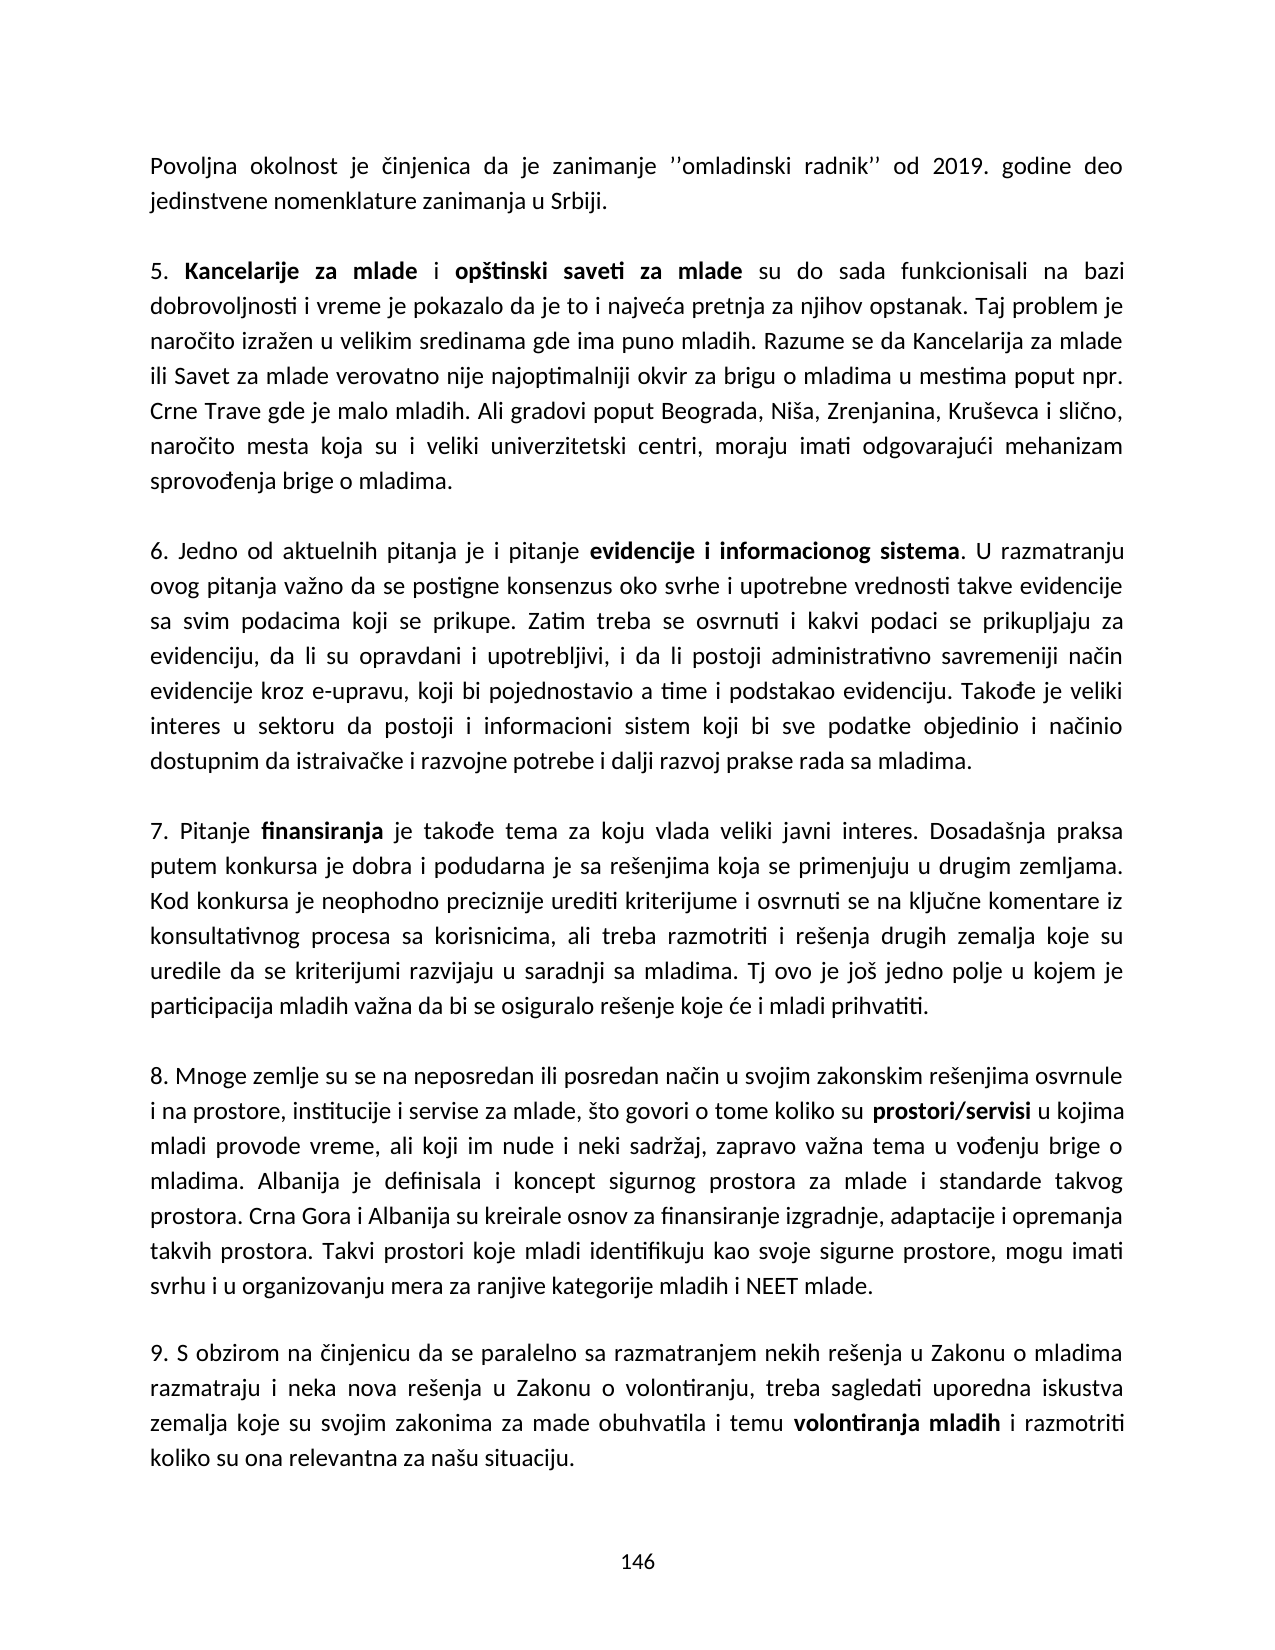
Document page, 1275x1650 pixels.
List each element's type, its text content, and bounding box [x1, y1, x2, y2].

text 9. S obzirom na činjenicu da se paralelno sa razmatranjem nekih rešenja u Zakonu o mladima razmatraju i neka nova rešenja u Zakonu o volontiranju, treba sagledati uporedna iskustva zemalja koje su svojim zakonima za made obuhvatila i temu volontiranja mladih i razmotriti koliko su ona relevantna za našu situaciju. [150, 1337, 1125, 1473]
text Povoljna okolnost je činjenica da je zanimanje ’’omladinski radnik’’ od 2019. godine deo jedinstvene nomenklature zanimanja u Srbiji. [150, 150, 1125, 216]
text 7. Pitanje finansiranja je takođe tema za koju vlada veliki javni interes. Dosadašnja praksa putem konkursa je dobra i podudarna je sa rešenjima koja se primenjuju u drugim zemljama. Kod konkursa je neophodno preciznije urediti kriterijume i osvrnuti se na ključne komentare iz konsultativnog procesa sa korisnicima, ali treba razmotriti i rešenja drugih zemalja koje su uredile da se kriterijumi razvijaju u saradnji sa mladima. Tj ovo je još jedno polje u kojem je participacija mladih važna da bi se osiguralo rešenje koje će i mladi prihvatiti. [150, 815, 1125, 1021]
text 8. Mnoge zemlje su se na neposredan ili posredan način u svojim zakonskim rešenjima osvrnule i na prostore, institucije i servise za mlade, što govori o tome koliko su prostori/servisi u kojima mladi provode vreme, ali koji im nude i neki sadržaj, zapravo važna tema u vođenju brige o mladima. Albanija je definisala i koncept sigurnog prostora za mlade i standarde takvog prostora. Crna Gora i Albanija su kreirale osnov za finansiranje izgradnje, adaptacije i opremanja takvih prostora. Takvi prostori koje mladi identifikuju kao svoje sigurne prostore, mogu imati svrhu i u organizovanju mera za ranjive kategorije mladih i NEET mlade. [150, 1060, 1125, 1301]
text 6. Jedno od aktuelnih pitanja je i pitanje evidencije i informacionog sistema. U razmatranju ovog pitanja važno da se postigne konsenzus oko svrhe i upotrebne vrednosti takve evidencije sa svim podacima koji se prikupe. Zatim treba se osvrnuti i kakvi podaci se prikupljaju za evidenciju, da li su opravdani i upotrebljivi, i da li postoji administrativno savremeniji način evidencije kroz e-upravu, koji bi pojednostavio a time i podstakao evidenciju. Takođe je veliki interes u sektoru da postoji i informacioni sistem koji bi sve podatke objedinio i načinio dostupnim da istraivačke i razvojne potrebe i dalji razvoj prakse rada sa mladima. [150, 535, 1125, 776]
text 5. Kancelarije za mlade i opštinski saveti za mlade su do sada funkcionisali na bazi dobrovoljnosti i vreme je pokazalo da je to i najveća pretnja za njihov opstanak. Taj problem je naročito izražen u velikim sredinama gde ima puno mladih. Razume se da Kancelarija za mlade ili Savet za mlade verovatno nije najoptimalniji okvir za brigu o mladima u mestima poput npr. Crne Trave gde je malo mladih. Ali gradovi poput Beograda, Niša, Zrenjanina, Kruševca i slično, naročito mesta koja su i veliki univerzitetski centri, moraju imati odgovarajući mehanizam sprovođenja brige o mladima. [150, 255, 1125, 496]
